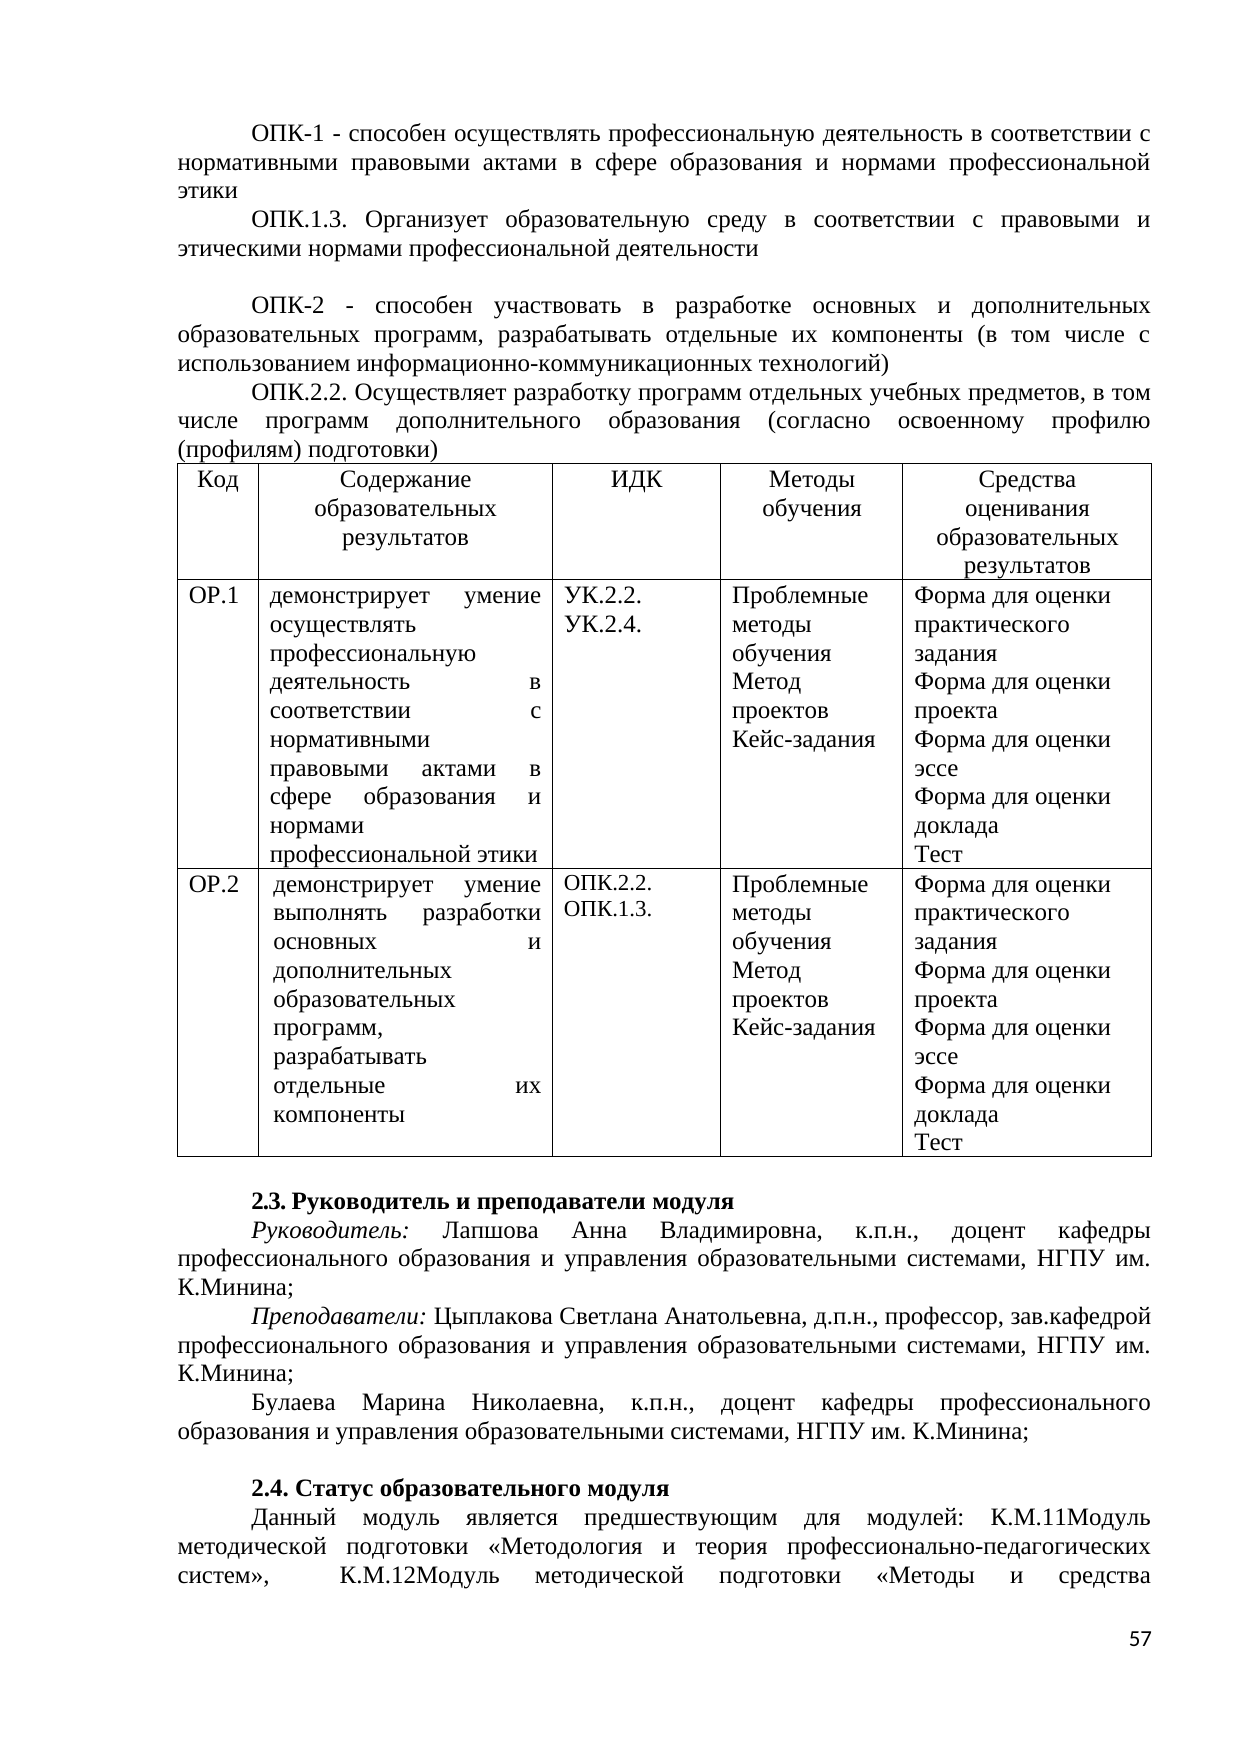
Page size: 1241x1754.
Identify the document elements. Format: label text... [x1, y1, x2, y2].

table_cell Проблемные методы обучения Метод проектов Кейс-задания [721, 580, 902, 868]
table_cell Форма для оценки практического задания Форма для оценки проекта Форма для оценки эссе Форма для оценки доклада Тест [903, 580, 1151, 868]
table_header ИДК [553, 464, 720, 579]
table_cell демонстрирует умение выполнять разработки основных и дополнительных образовательных программ, разрабатывать отдельные их компоненты [259, 869, 552, 1156]
text Преподаватели: Цыплакова Светлана Анатольевна, д.п.н., профессор, зав.кафедрой профессионального образования и управления образовательными системами, НГПУ им. К.Минина; [177, 1301, 1152, 1387]
text Руководитель: Лапшова Анна Владимировна, к.п.н., доцент кафедры профессионального образования и управления образовательными системами, НГПУ им. К.Минина; [177, 1215, 1152, 1301]
text 2.4. Статус образовательного модуля [177, 1473, 1152, 1502]
table_cell Проблемные методы обучения Метод проектов Кейс-задания [721, 869, 902, 1156]
table_cell ОР.1 [178, 580, 258, 868]
table_cell Форма для оценки практического задания Форма для оценки проекта Форма для оценки эссе Форма для оценки доклада Тест [903, 869, 1151, 1156]
text ОПК.1.3. Организует образовательную среду в соответствии с правовыми и этическими нормами профессиональной деятельности [177, 204, 1152, 262]
text ОПК.2.2. Осуществляет разработку программ отдельных учебных предметов, в том числе программ дополнительного образования (согласно освоенному профилю (профилям) подготовки) [177, 377, 1152, 463]
table_cell демонстрирует умение осуществлять профессиональную деятельность в соответствии с нормативными правовыми актами в сфере образования и нормами профессиональной этики [259, 580, 552, 868]
table_cell УК.2.2. УК.2.4. [553, 580, 720, 868]
text ОПК-2 - способен участвовать в разработке основных и дополнительных образовательных программ, разрабатывать отдельные их компоненты (в том числе с использованием информационно-коммуникационных технологий) [177, 291, 1152, 377]
table_header Содержание образовательных результатов [259, 464, 552, 579]
table_header Средства оценивания образовательных результатов [903, 464, 1151, 579]
table_header Методы обучения [721, 464, 902, 579]
table_cell ОР.2 [178, 869, 258, 1156]
text ОПК-1 - способен осуществлять профессиональную деятельность в соответствии с нормативными правовыми актами в сфере образования и нормами профессиональной этики [177, 118, 1152, 204]
table_cell ОПК.2.2. ОПК.1.3. [553, 869, 720, 1156]
text Булаева Марина Николаевна, к.п.н., доцент кафедры профессионального образования и управления образовательными системами, НГПУ им. К.Минина; [177, 1387, 1152, 1445]
table_header Код [178, 464, 258, 579]
text 2.3. Руководитель и преподаватели модуля [177, 1186, 1152, 1215]
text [177, 1502, 1152, 1588]
